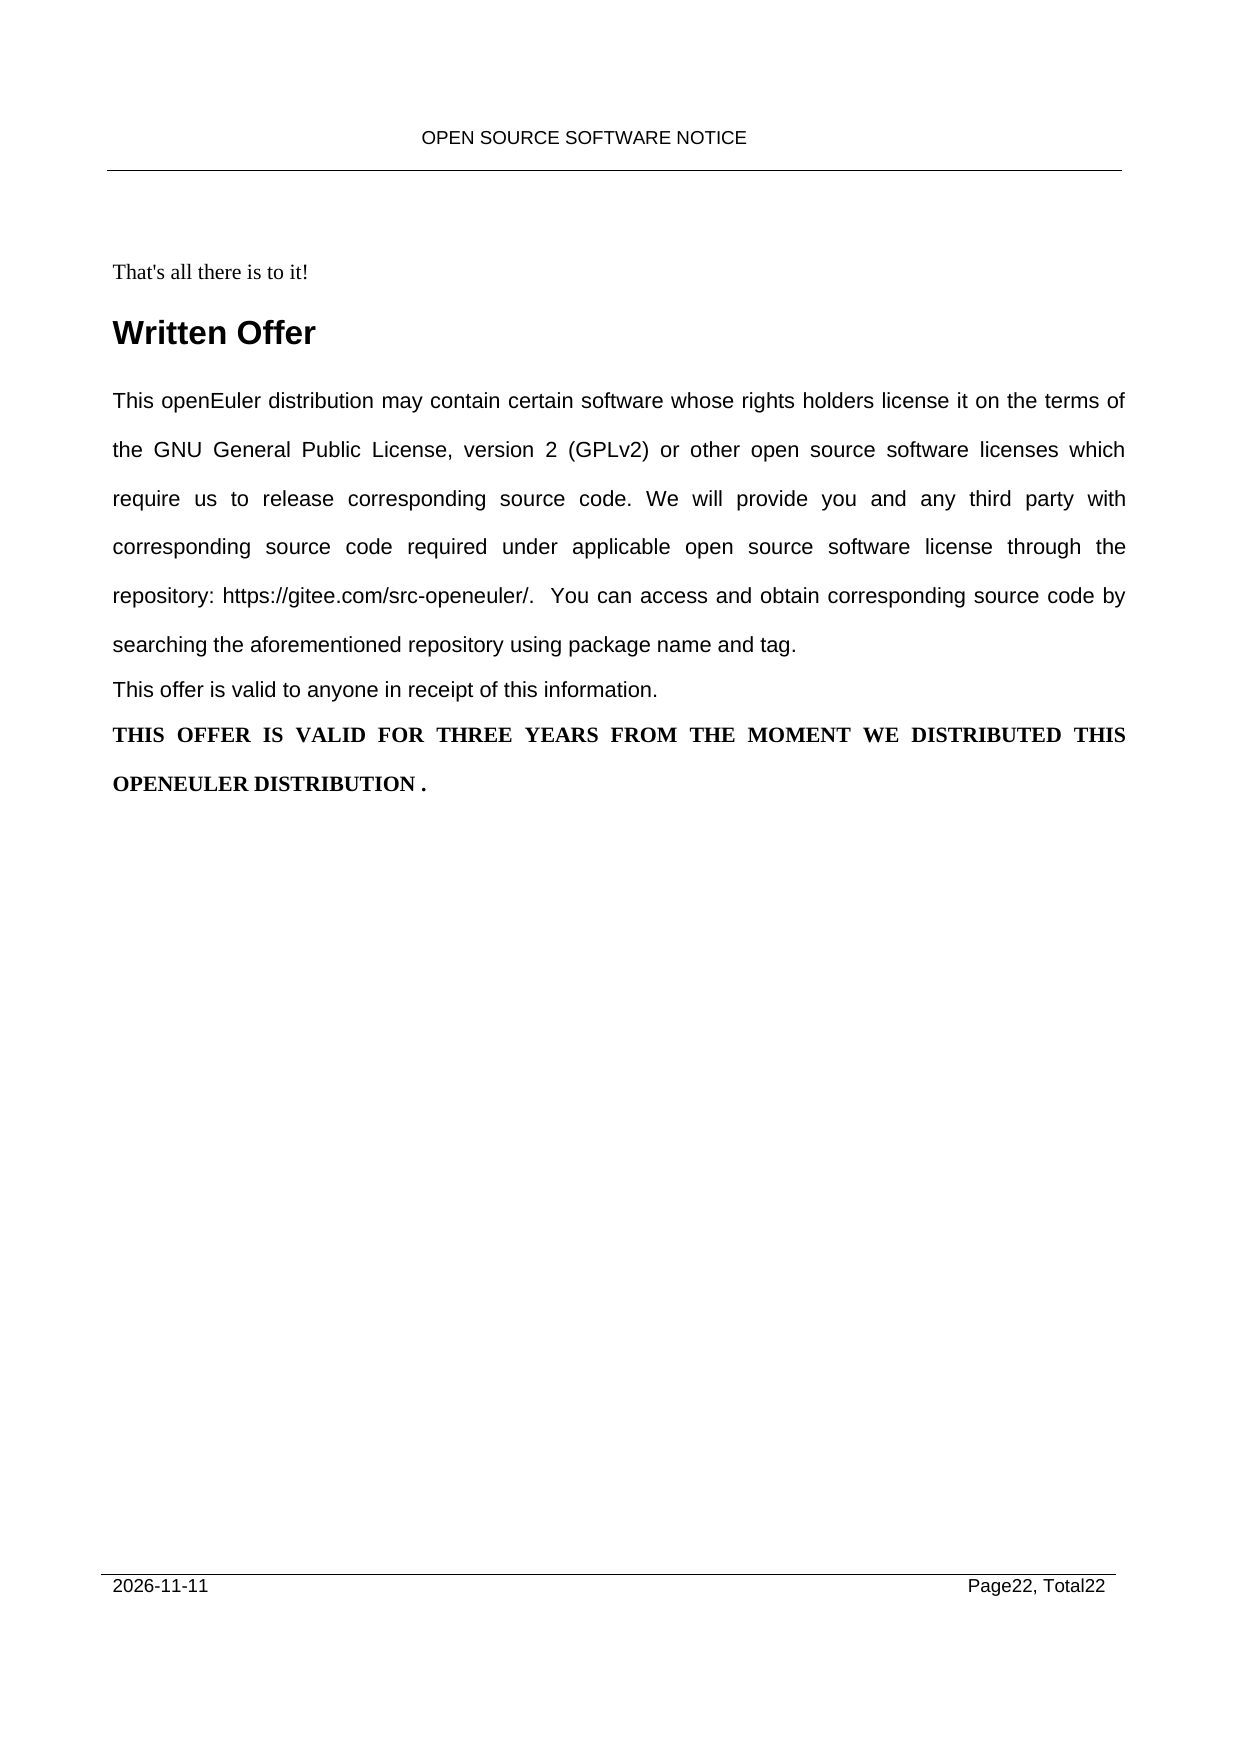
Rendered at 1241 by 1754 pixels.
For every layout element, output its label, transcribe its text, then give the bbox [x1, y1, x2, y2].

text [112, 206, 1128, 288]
text Written Offer [112, 300, 1128, 365]
text This offer is valid to anyone in receipt of this information. [112, 673, 1128, 706]
text THIS OFFER IS VALID FOR THREE YEARS FROM THE MOMENT WE DISTRIBUTED THIS OPENEULER DISTRIBUTION . [112, 718, 1128, 799]
text This openEuler distribution may contain certain software whose rights holders license it on the terms of the GNU General Public License, version 2 (GPLv2) or other open source software licenses which require us to release corresponding source code. We will provide you and any third party with corresponding source code required under applicable open source software license through the repository: https://gitee.com/src-openeuler/. You can access and obtain corresponding source code by searching the aforementioned repository using package name and tag. [112, 384, 1128, 661]
